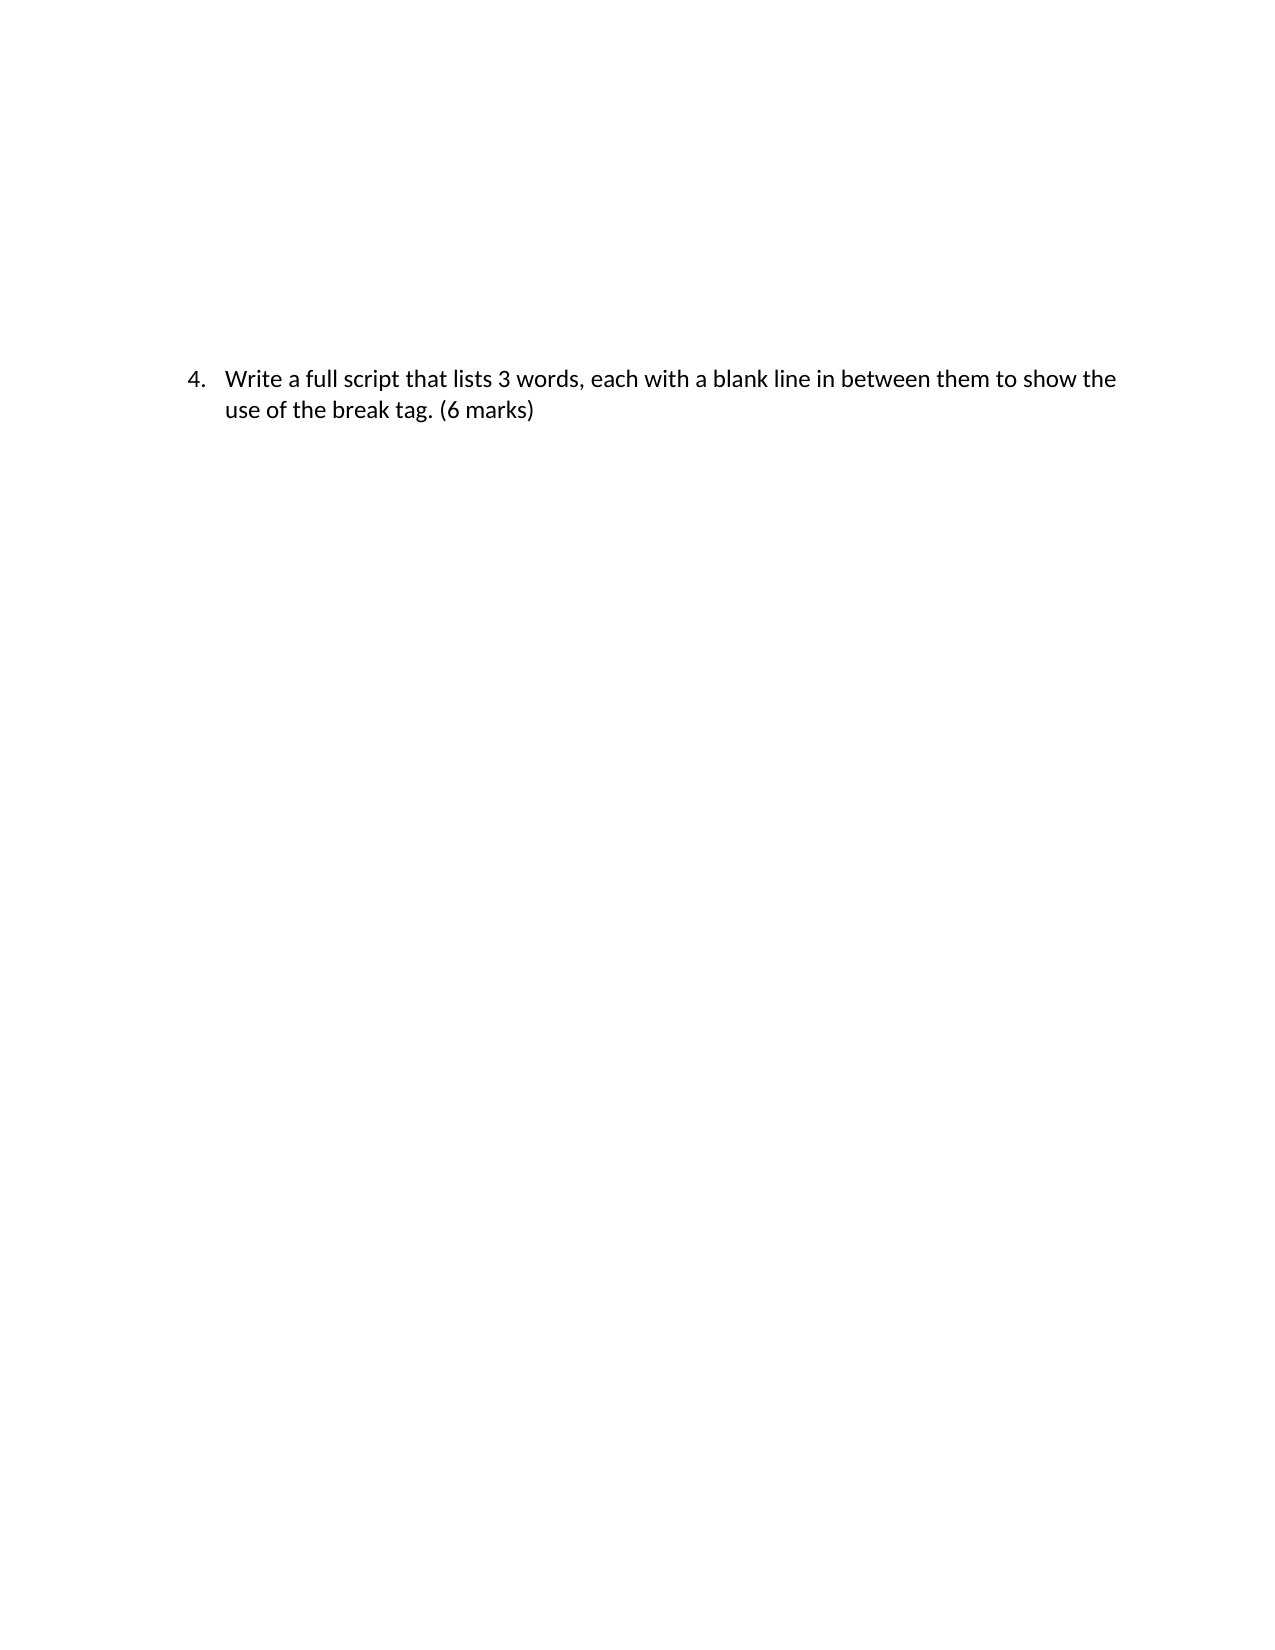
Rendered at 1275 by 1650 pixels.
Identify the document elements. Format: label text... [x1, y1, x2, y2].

list Write a full script that lists 3 words, each with a blank line in between them to show the use of the break tag. (6 marks) [187, 364, 1125, 425]
